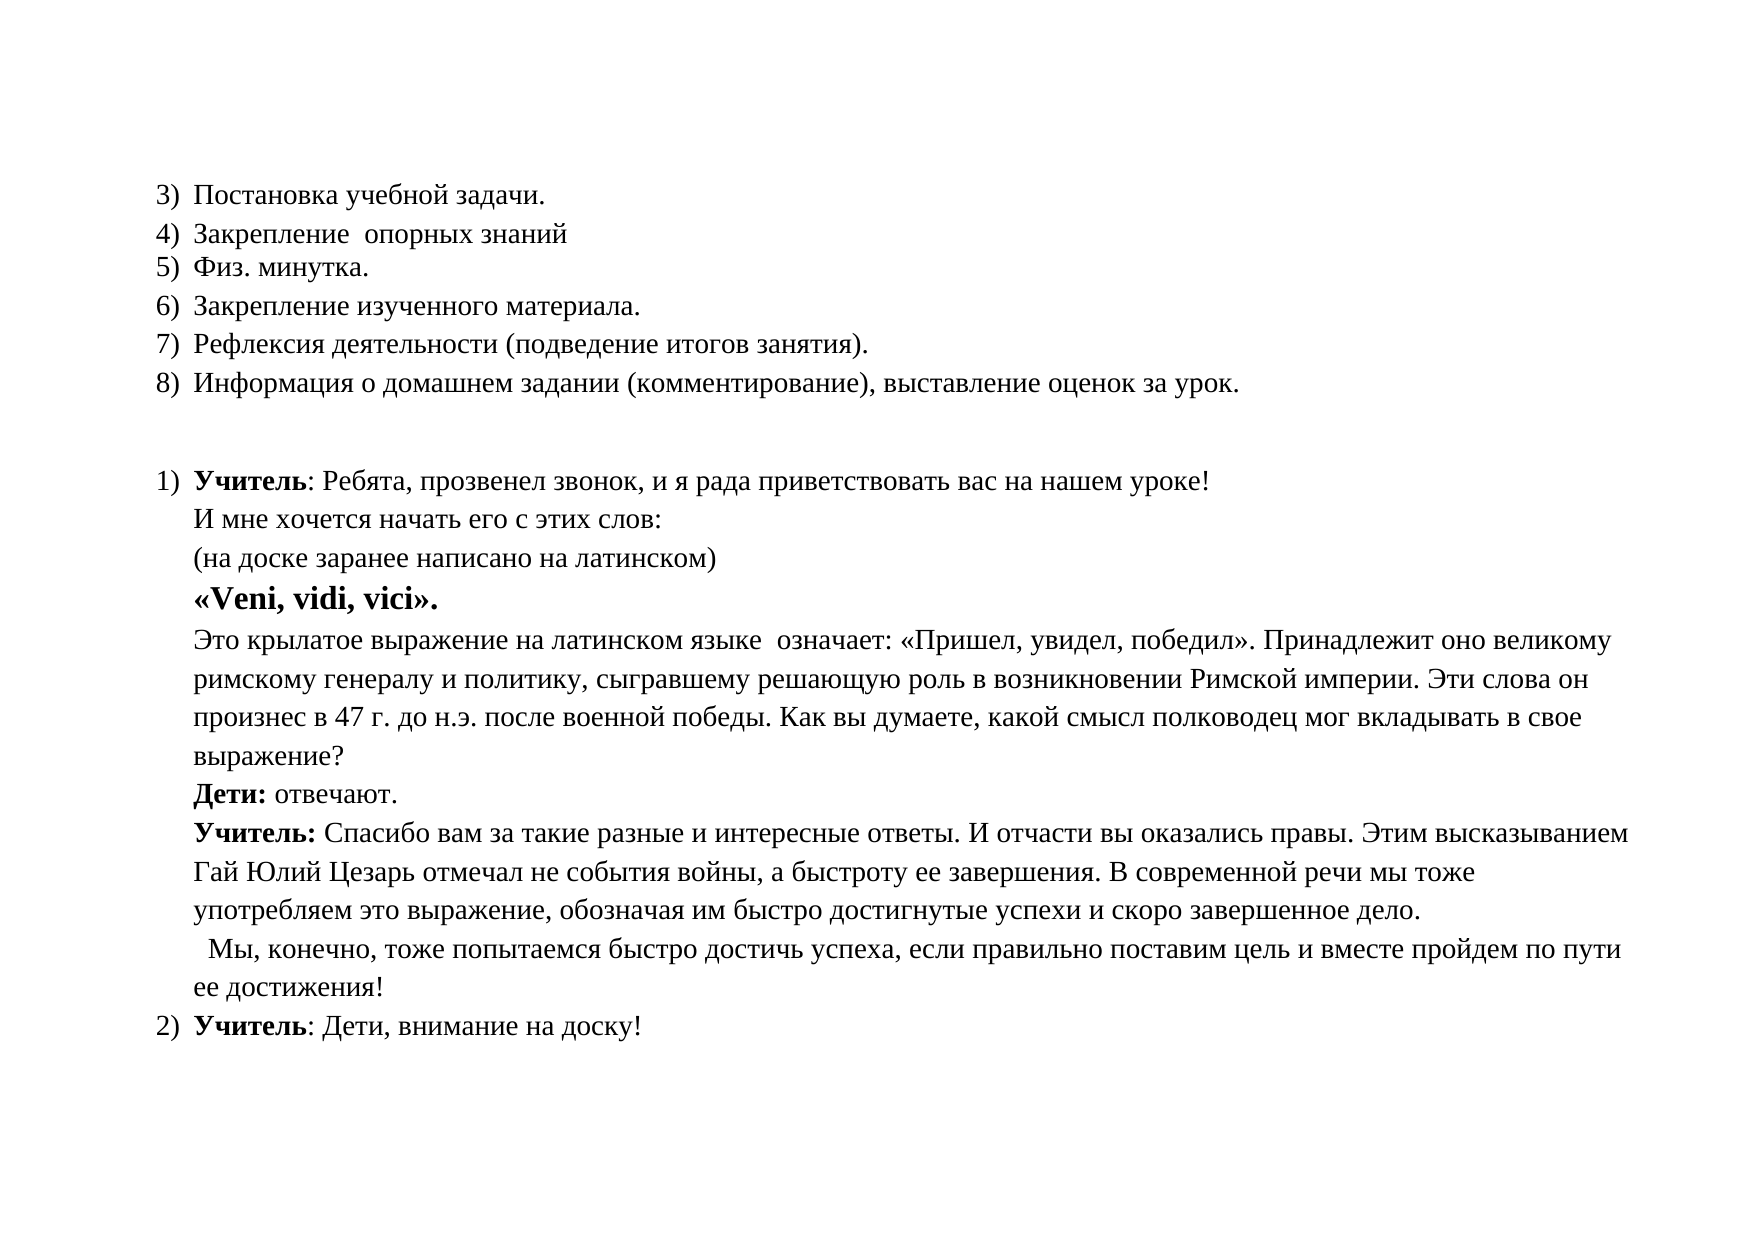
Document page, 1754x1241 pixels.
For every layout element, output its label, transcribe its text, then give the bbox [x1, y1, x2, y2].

list Мы, конечно, тоже попытаемся быстро достичь успеха, если правильно поставим цель и вместе пройдем по пути ее достижения! [193, 931, 1636, 1003]
list Постановка учебной задачи. [156, 177, 1636, 211]
list Учитель: Дети, внимание на доску! [156, 1008, 1636, 1041]
list Закрепление опорных знаний [156, 216, 1636, 249]
list И мне хочется начать его с этих слов: [193, 501, 1636, 535]
list Физ. минутка. [156, 249, 1636, 283]
list Учитель: Спасибо вам за такие разные и интересные ответы. И отчасти вы оказались правы. Этим высказыванием Гай Юлий Цезарь отмечал не события войны, а быстроту ее завершения. В современной речи мы тоже употребляем это выражение, обозначая им быстро достигнутые успехи и скоро завершенное дело. [193, 815, 1636, 926]
list (на доске заранее написано на латинском) [193, 540, 1636, 573]
list Информация о домашнем задании (комментирование), выставление оценок за урок. [156, 365, 1636, 398]
list Дети: отвечают. [193, 777, 1636, 810]
list Закрепление изученного материала. [156, 288, 1636, 321]
list «Veni, vidi, vici». [193, 578, 1636, 617]
list Рефлексия деятельности (подведение итогов занятия). [156, 326, 1636, 360]
list Учитель: Ребята, прозвенел звонок, и я рада приветствовать вас на нашем уроке! [156, 463, 1636, 496]
list Это крылатое выражение на латинском языке означает: «Пришел, увидел, победил». Принадлежит оно великому римскому генералу и политику, сыгравшему решающую роль в возникновении Римской империи. Эти слова он произнес в 47 г. до н.э. после военной победы. Как вы думаете, какой смысл полководец мог вкладывать в свое выражение? [193, 622, 1636, 772]
